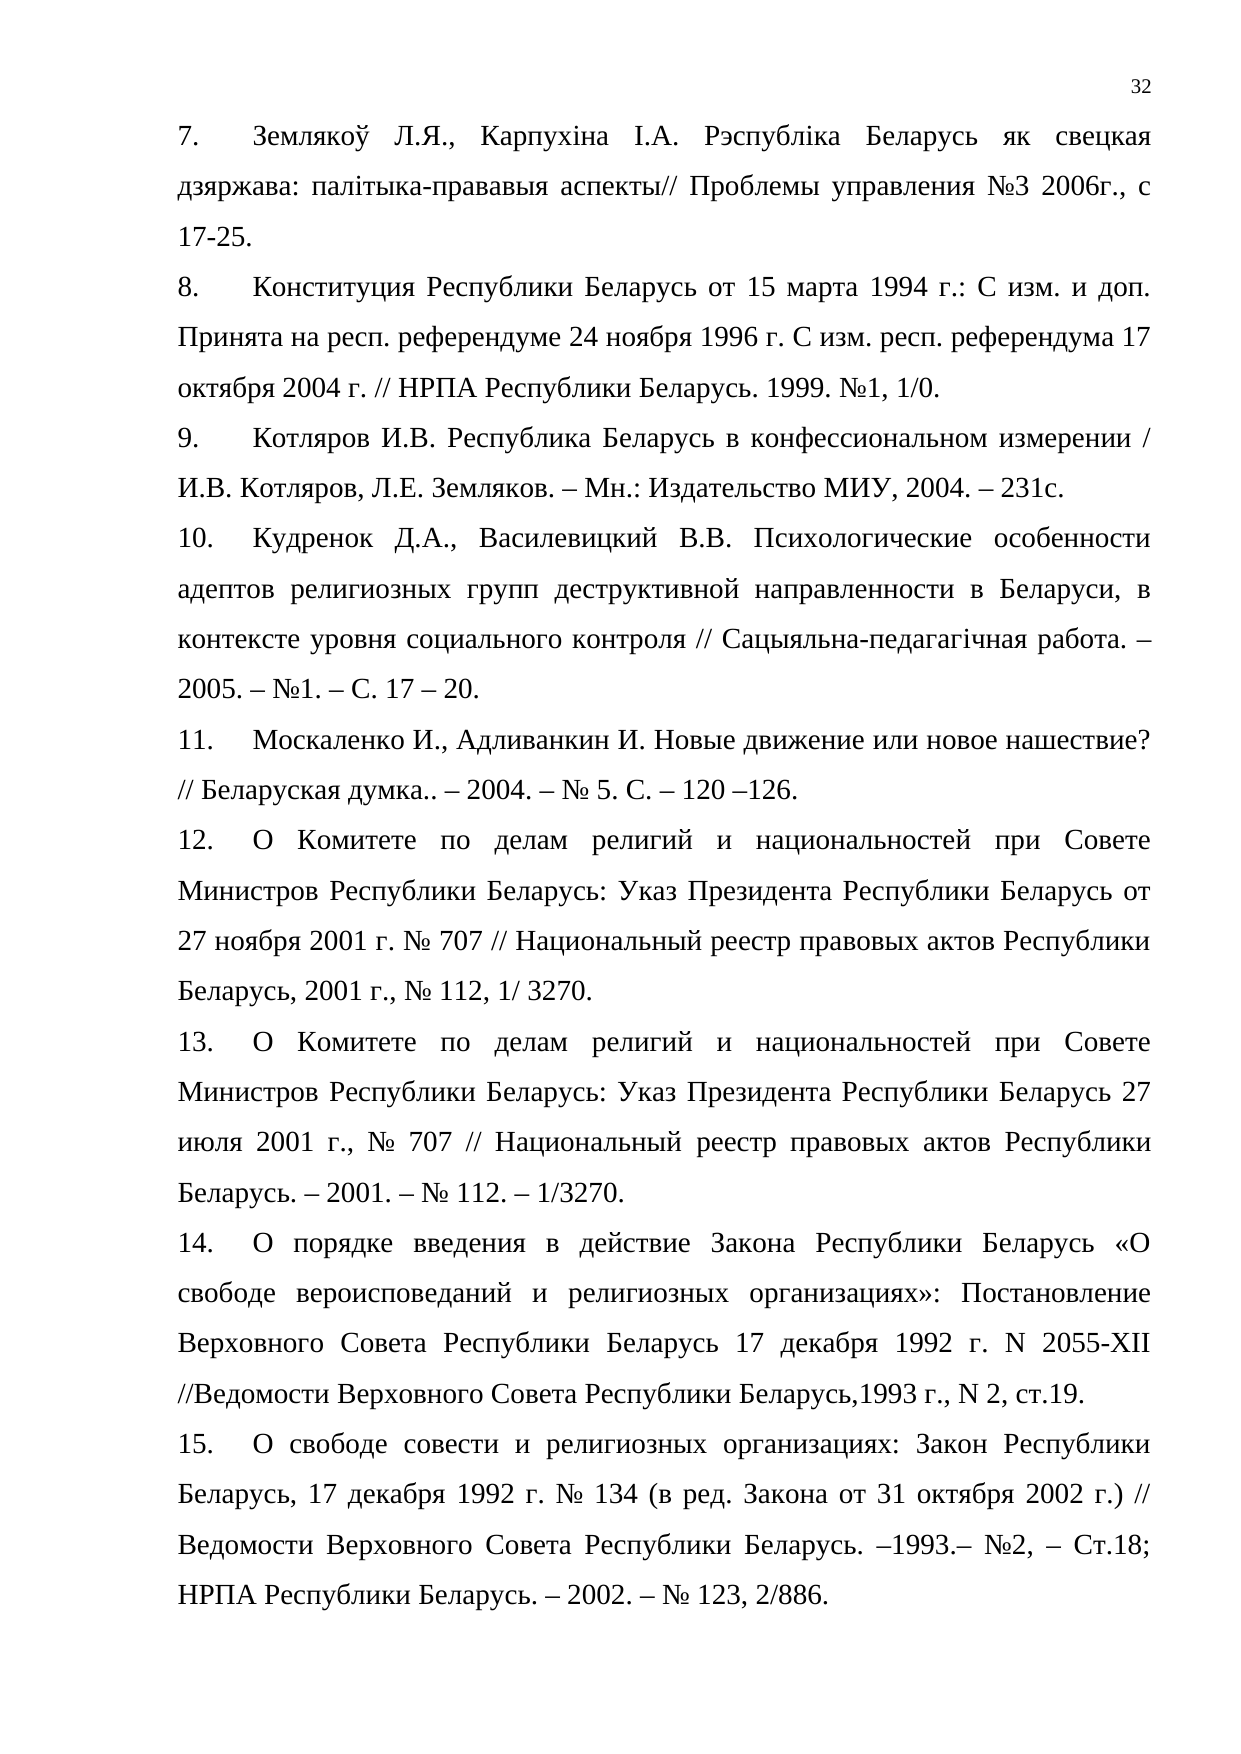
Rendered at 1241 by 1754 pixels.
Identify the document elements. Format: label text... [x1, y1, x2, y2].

list О свободе совести и религиозных организациях: Закон Республики Беларусь, 17 декабря . № 134 (в ред. Закона от 31 октября .) // Ведомости Верховного Совета Республики Беларусь. –1993.– №2, – Ст.18; НРПА Республики Беларусь. – 2002. – № 123, 2/886. [177, 1426, 1152, 1611]
list О Комитете по делам религий и национальностей при Совете Министров Республики Беларусь: Указ Президента Республики Беларусь 27 июля ., № 707 // Национальный реестр правовых актов Республики Беларусь. – 2001. – № 112. – 1/3270. [177, 1024, 1152, 1208]
list Конституция Республики Беларусь от 15 марта .: С изм. и доп. Принята на респ. референдуме 24 ноября . С изм. респ. референдума 17 октября . // НРПА Республики Беларусь. 1999. №1, 1/0. [177, 269, 1152, 403]
list Землякоў Л.Я., Карпухiна I.А. Рэспублiка Беларусь як свецкая дзяржава: палiтыка-прававыя аспекты// Проблемы управления №3 2006г., с 17-25. [177, 118, 1152, 252]
list Москаленко И., Адливанкин И. Новые движение или новое нашествие? // Беларуская думка.. – 2004. – № 5. С. – 120 –126. [177, 722, 1152, 806]
list Котляров И.В. Республика Беларусь в конфессиональном измерении / И.В. Котляров, Л.Е. Земляков. – Мн.: Издательство МИУ, 2004. – 231с. [177, 420, 1152, 504]
list О порядке введения в действие Закона Республики Беларусь «О свободе вероисповеданий и религиозных организациях»: Постановление Верховного Совета Республики Беларусь 17 декабря 1992 г. N 2055-ХII //Ведомости Верховного Совета Республики Беларусь,1993 г., N 2, ст.19. [177, 1225, 1152, 1409]
list О Комитете по делам религий и национальностей при Совете Министров Республики Беларусь: Указ Президента Республики Беларусь от 27 ноября . № 707 // Национальный реестр правовых актов Республики Беларусь, ., № 112, 1/ 3270. [177, 822, 1152, 1007]
list Кудренок Д.А., Василевицкий В.В. Психологические особенности адептов религиозных групп деструктивной направленности в Беларуси, в контексте уровня социального контроля // Сацыяльна-педагагiчная работа. – 2005. – №1. – С. 17 – 20. [177, 521, 1152, 705]
